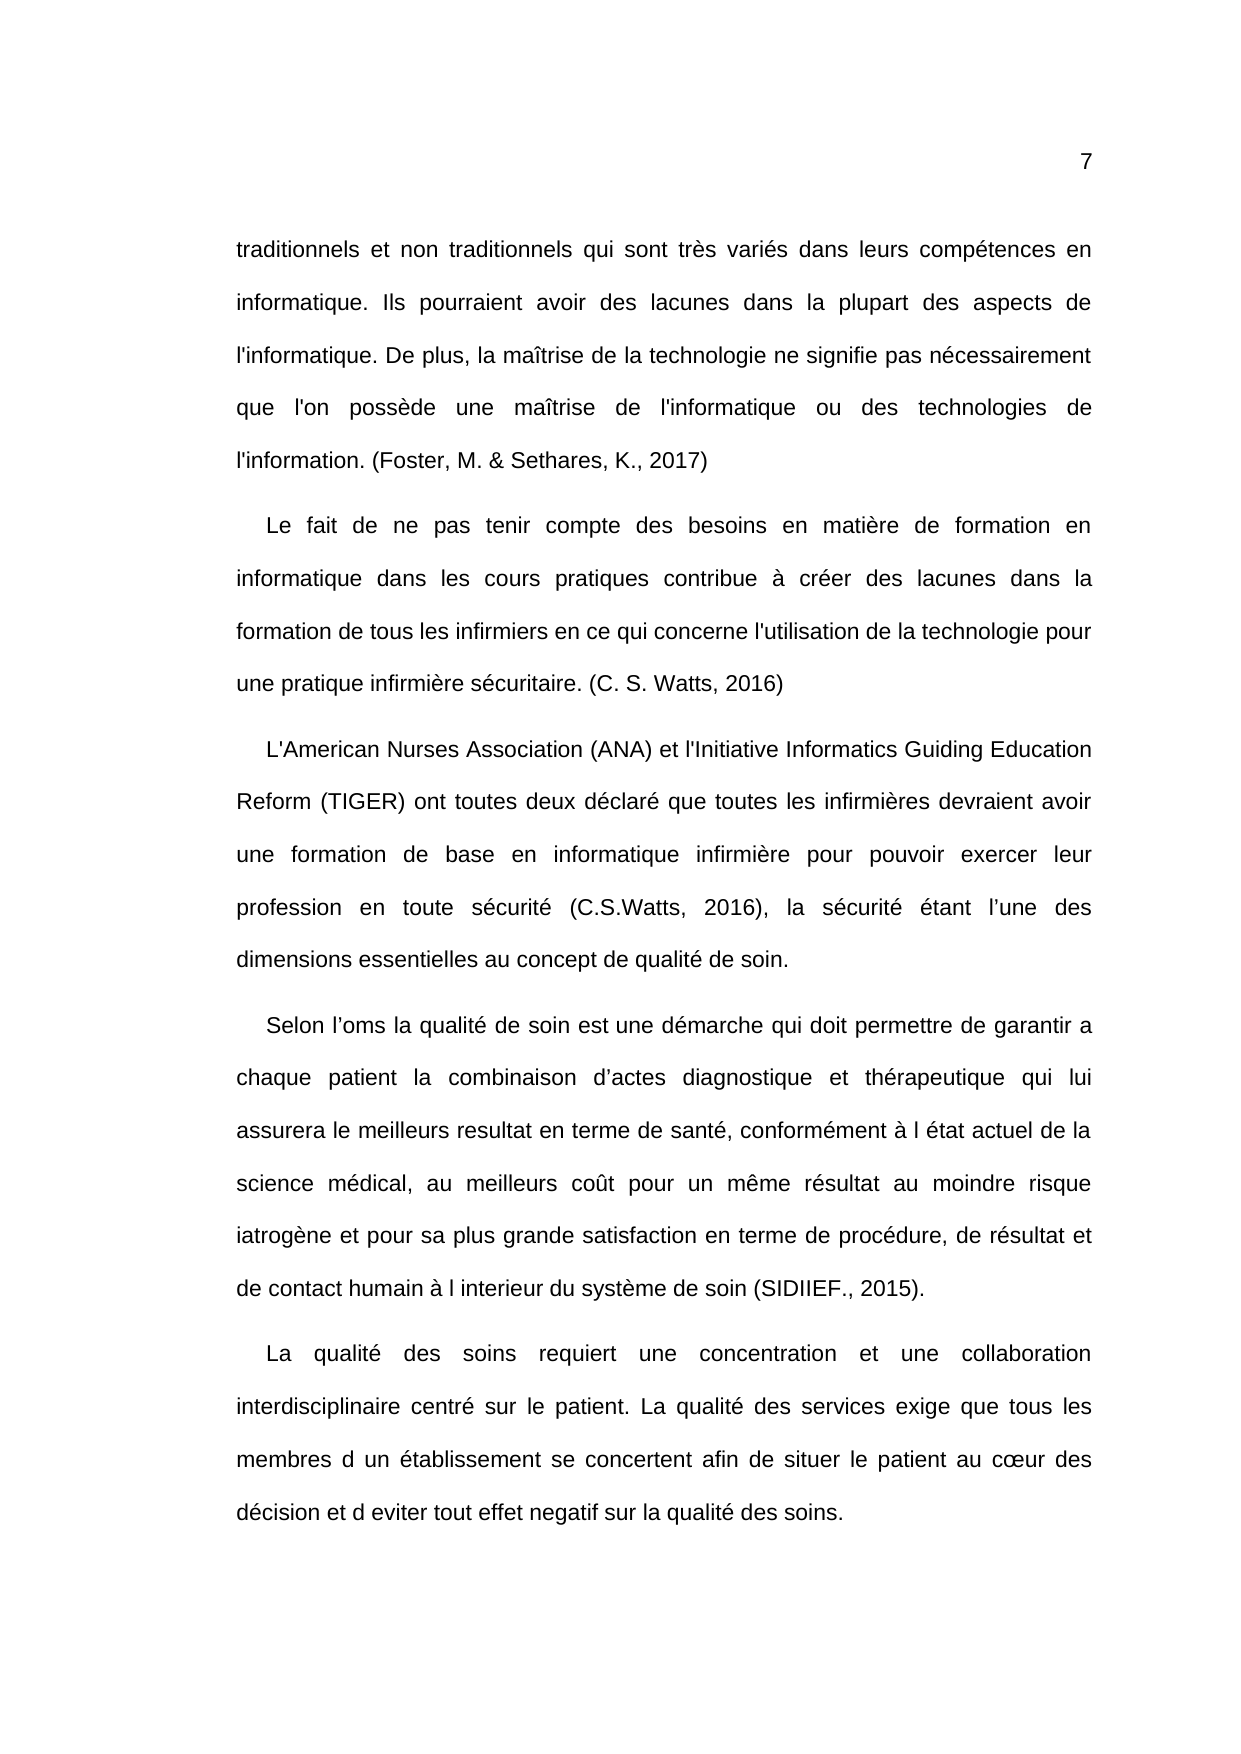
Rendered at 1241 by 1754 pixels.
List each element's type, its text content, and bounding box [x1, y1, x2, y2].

text L'American Nurses Association (ANA) et l'Initiative Informatics Guiding Education Reform (TIGER) ont toutes deux déclaré que toutes les infirmières devraient avoir une formation de base en informatique infirmière pour pouvoir exercer leur profession en toute sécurité (C.S.Watts, 2016), la sécurité étant l’une des dimensions essentielles au concept de qualité de soin. [236, 736, 1092, 973]
text Le fait de ne pas tenir compte des besoins en matière de formation en informatique dans les cours pratiques contribue à créer des lacunes dans la formation de tous les infirmiers en ce qui concerne l'utilisation de la technologie pour une pratique infirmière sécuritaire. (C. S. Watts, 2016) [236, 512, 1092, 697]
text La qualité des soins requiert une concentration et une collaboration interdisciplinaire centré sur le patient. La qualité des services exige que tous les membres d un établissement se concertent afin de situer le patient au cœur des décision et d eviter tout effet negatif sur la qualité des soins. [236, 1340, 1092, 1525]
text Selon l’oms la qualité de soin est une démarche qui doit permettre de garantir a chaque patient la combinaison d’actes diagnostique et thérapeutique qui lui assurera le meilleurs resultat en terme de santé, conformément à l état actuel de la science médical, au meilleurs coût pour un même résultat au moindre risque iatrogène et pour sa plus grande satisfaction en terme de procédure, de résultat et de contact humain à l interieur du système de soin (SIDIIEF., 2015). [236, 1012, 1092, 1302]
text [236, 236, 1092, 473]
